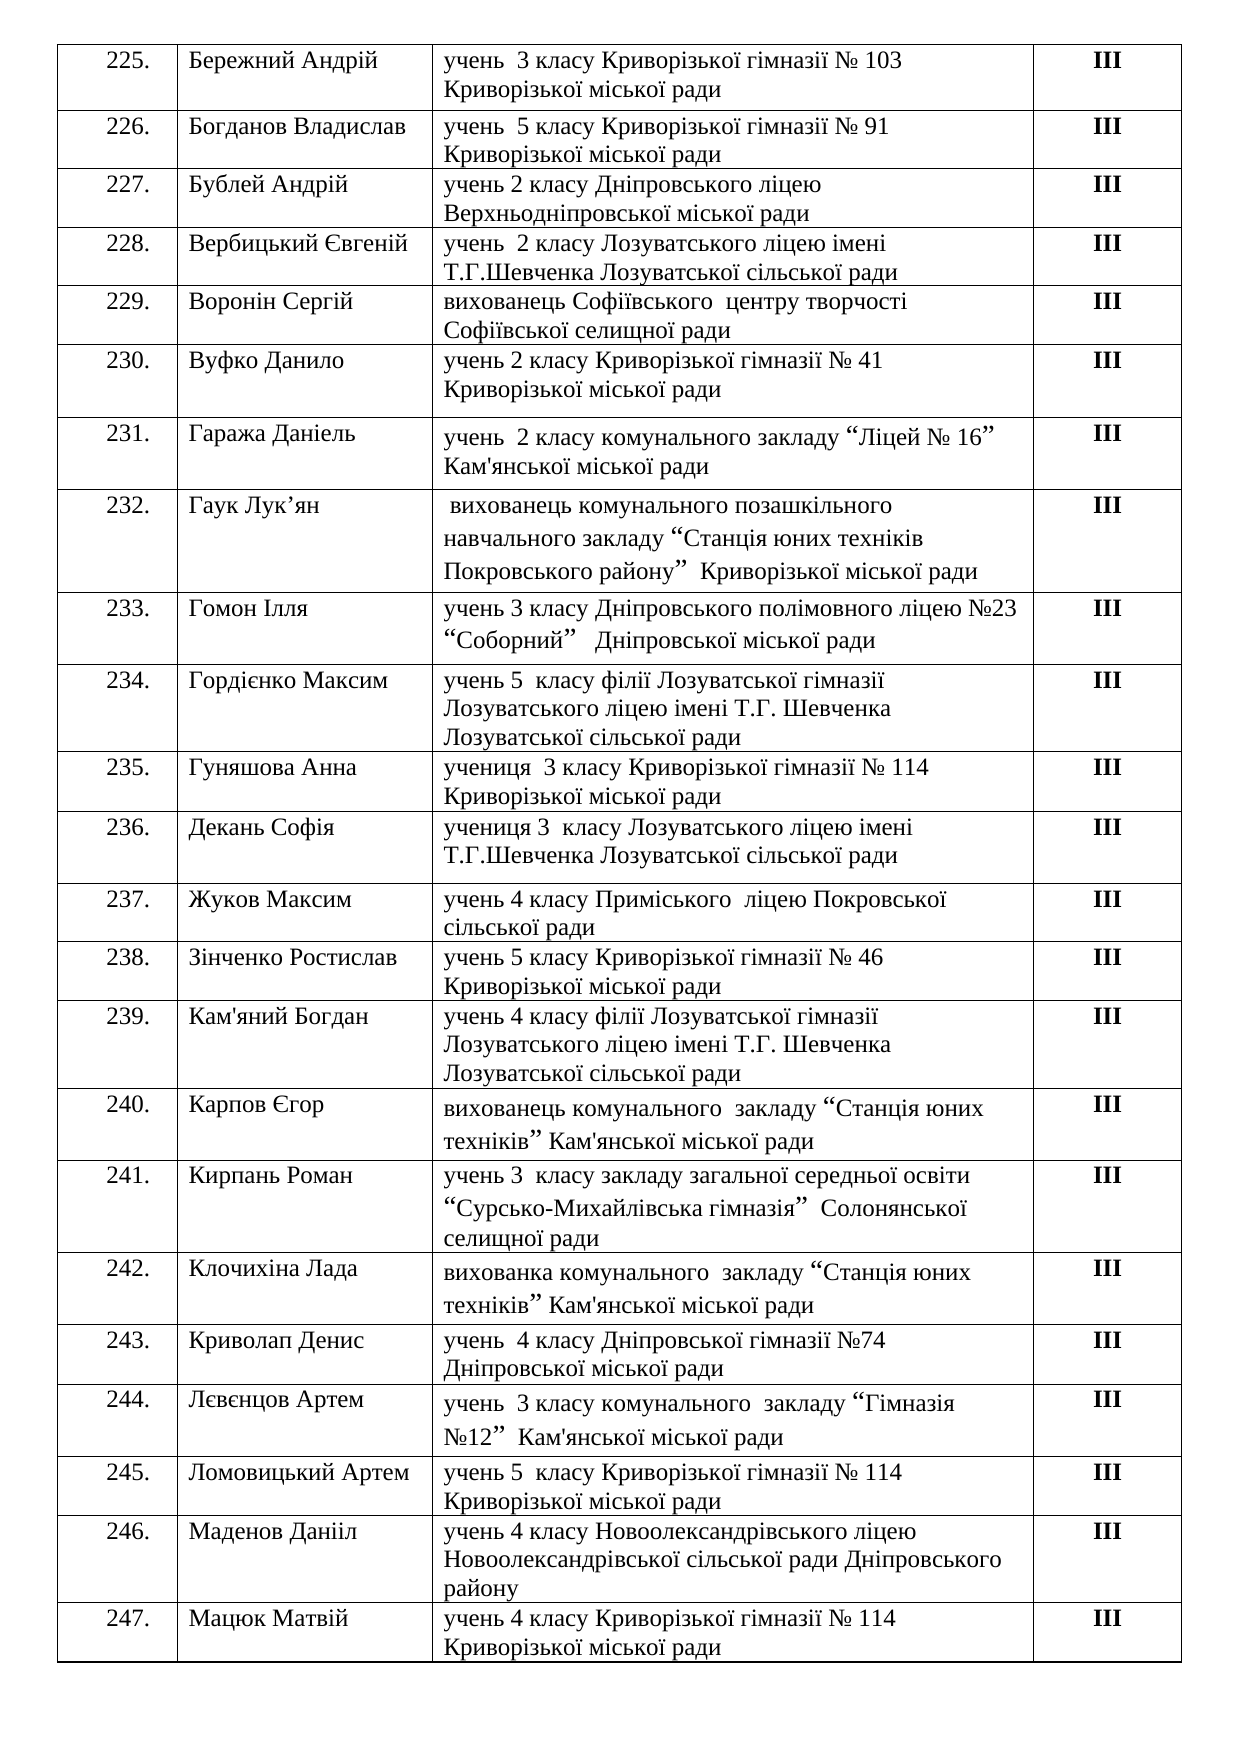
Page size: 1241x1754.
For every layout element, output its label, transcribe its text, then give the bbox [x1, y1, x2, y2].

table_cell [58, 593, 177, 664]
table_cell Карпов Єгор [178, 1089, 432, 1159]
table_cell Декань Софія [178, 812, 432, 883]
table_cell Лєвєнцов Артем [178, 1385, 432, 1456]
table_cell Вербицький Євгеній [178, 228, 432, 285]
table_cell учень 5 класу Криворізької гімназії № 46 Криворізької міської ради [433, 942, 1033, 1000]
table_cell [58, 942, 177, 1000]
table_cell [58, 665, 177, 751]
table_cell ІІІ [1034, 752, 1181, 811]
table_cell Кам'яний Богдан [178, 1001, 432, 1088]
table_cell ІІІ [1034, 1001, 1181, 1088]
table_cell [58, 111, 177, 168]
table_cell [58, 228, 177, 285]
table_cell Гордієнко Максим [178, 665, 432, 751]
table_cell [58, 1603, 177, 1661]
table_cell учень 4 класу Приміського ліцею Покровської сільської ради [433, 884, 1033, 941]
table_cell учень 5 класу Криворізької гімназії № 91 Криворізької міської ради [433, 111, 1033, 168]
table_cell учениця 3 класу Лозуватського ліцею імені Т.Г.Шевченка Лозуватської сільської ради [433, 812, 1033, 883]
table_cell учень 4 класу Дніпровської гімназії №74 Дніпровської міської ради [433, 1325, 1033, 1383]
table_cell ІІІ [1034, 1603, 1181, 1661]
table_cell [58, 1325, 177, 1383]
table_cell [58, 286, 177, 344]
table_cell вихованець комунального позашкільного навчального закладу “Станція юних техніків Покровського району” Криворізької міської ради [433, 490, 1033, 592]
table_cell [58, 345, 177, 417]
table_cell ІІІ [1034, 111, 1181, 168]
table_cell учень 4 класу філії Лозуватської гімназії Лозуватського ліцею імені Т.Г. Шевченка Лозуватської сільської ради [433, 1001, 1033, 1088]
table_cell учень 4 класу Криворізької гімназії № 114 Криворізької міської ради [433, 1603, 1033, 1661]
table_cell учень 4 класу Новоолександрівського ліцею Новоолександрівської сільської ради Дніпровського району [433, 1516, 1033, 1602]
table_cell ІІІ [1034, 812, 1181, 883]
table_cell Жуков Максим [178, 884, 432, 941]
table_cell вихованець комунального закладу “Станція юних техніків” Кам'янської міської ради [433, 1089, 1033, 1159]
table_cell ІІІ [1034, 593, 1181, 664]
table_cell учень 2 класу Лозуватського ліцею імені Т.Г.Шевченка Лозуватської сільської ради [433, 228, 1033, 285]
table_cell ІІІ [1034, 1089, 1181, 1159]
table_cell учень 5 класу Криворізької гімназії № 114 Криворізької міської ради [433, 1457, 1033, 1515]
table_cell ІІІ [1034, 665, 1181, 751]
table_cell учень 3 класу Криворізької гімназії № 103 Криворізької міської ради [433, 45, 1033, 110]
table_cell Бережний Андрій [178, 45, 432, 110]
table_cell ІІІ [1034, 490, 1181, 592]
table_cell [58, 490, 177, 592]
table_cell ІІІ [1034, 942, 1181, 1000]
table_cell [58, 45, 177, 110]
table_cell Бублей Андрій [178, 169, 432, 227]
table_cell [58, 752, 177, 811]
table_cell ІІІ [1034, 169, 1181, 227]
table_cell ІІІ [1034, 228, 1181, 285]
table_cell [58, 1161, 177, 1252]
table_cell [58, 1457, 177, 1515]
table_cell ІІІ [1034, 286, 1181, 344]
table_cell учень 3 класу Дніпровського полімовного ліцею №23 “Соборний” Дніпровської міської ради [433, 593, 1033, 664]
table_cell Гуняшова Анна [178, 752, 432, 811]
table_cell Ломовицький Артем [178, 1457, 432, 1515]
table_cell ІІІ [1034, 1457, 1181, 1515]
table_cell Криволап Денис [178, 1325, 432, 1383]
table_cell [58, 1516, 177, 1602]
table_cell [58, 812, 177, 883]
table_cell учень 3 класу закладу загальної середньої освіти “Сурсько-Михайлівська гімназія” Солонянської селищної ради [433, 1161, 1033, 1252]
table_cell [58, 884, 177, 941]
table_cell вихованка комунального закладу “Станція юних техніків” Кам'янської міської ради [433, 1253, 1033, 1324]
table_cell ІІІ [1034, 1385, 1181, 1456]
table_cell Гаража Даніель [178, 418, 432, 489]
table_cell ІІІ [1034, 1516, 1181, 1602]
table_cell ІІІ [1034, 418, 1181, 489]
table_cell [58, 169, 177, 227]
table_cell Зінченко Ростислав [178, 942, 432, 1000]
table_cell Клочихіна Лада [178, 1253, 432, 1324]
table_cell Воронін Сергій [178, 286, 432, 344]
table_cell ІІІ [1034, 1253, 1181, 1324]
table_cell учень 3 класу комунального закладу “Гімназія №12” Кам'янської міської ради [433, 1385, 1033, 1456]
table_cell [58, 1385, 177, 1456]
table_cell [58, 1089, 177, 1159]
table_cell [58, 1001, 177, 1088]
table_cell [58, 1253, 177, 1324]
table_cell ІІІ [1034, 345, 1181, 417]
table_cell ІІІ [1034, 884, 1181, 941]
table_cell вихованець Софіївського центру творчості Софіївської селищної ради [433, 286, 1033, 344]
table_cell Богданов Владислав [178, 111, 432, 168]
table_cell учень 2 класу комунального закладу “Ліцей № 16” Кам'янської міської ради [433, 418, 1033, 489]
table_cell учениця 3 класу Криворізької гімназії № 114 Криворізької міської ради [433, 752, 1033, 811]
table_cell ІІІ [1034, 1161, 1181, 1252]
table_cell Маденов Данііл [178, 1516, 432, 1602]
table_cell Кирпань Роман [178, 1161, 432, 1252]
table_cell Мацюк Матвій [178, 1603, 432, 1661]
table_cell учень 2 класу Дніпровського ліцею Верхньодніпровської міської ради [433, 169, 1033, 227]
table_cell учень 5 класу філії Лозуватської гімназії Лозуватського ліцею імені Т.Г. Шевченка Лозуватської сільської ради [433, 665, 1033, 751]
table_cell [58, 418, 177, 489]
table_cell Гомон Ілля [178, 593, 432, 664]
table_cell ІІІ [1034, 45, 1181, 110]
table_cell ІІІ [1034, 1325, 1181, 1383]
table_cell Гаук Лук’ян [178, 490, 432, 592]
table_cell Вуфко Данило [178, 345, 432, 417]
table_cell учень 2 класу Криворізької гімназії № 41 Криворізької міської ради [433, 345, 1033, 417]
